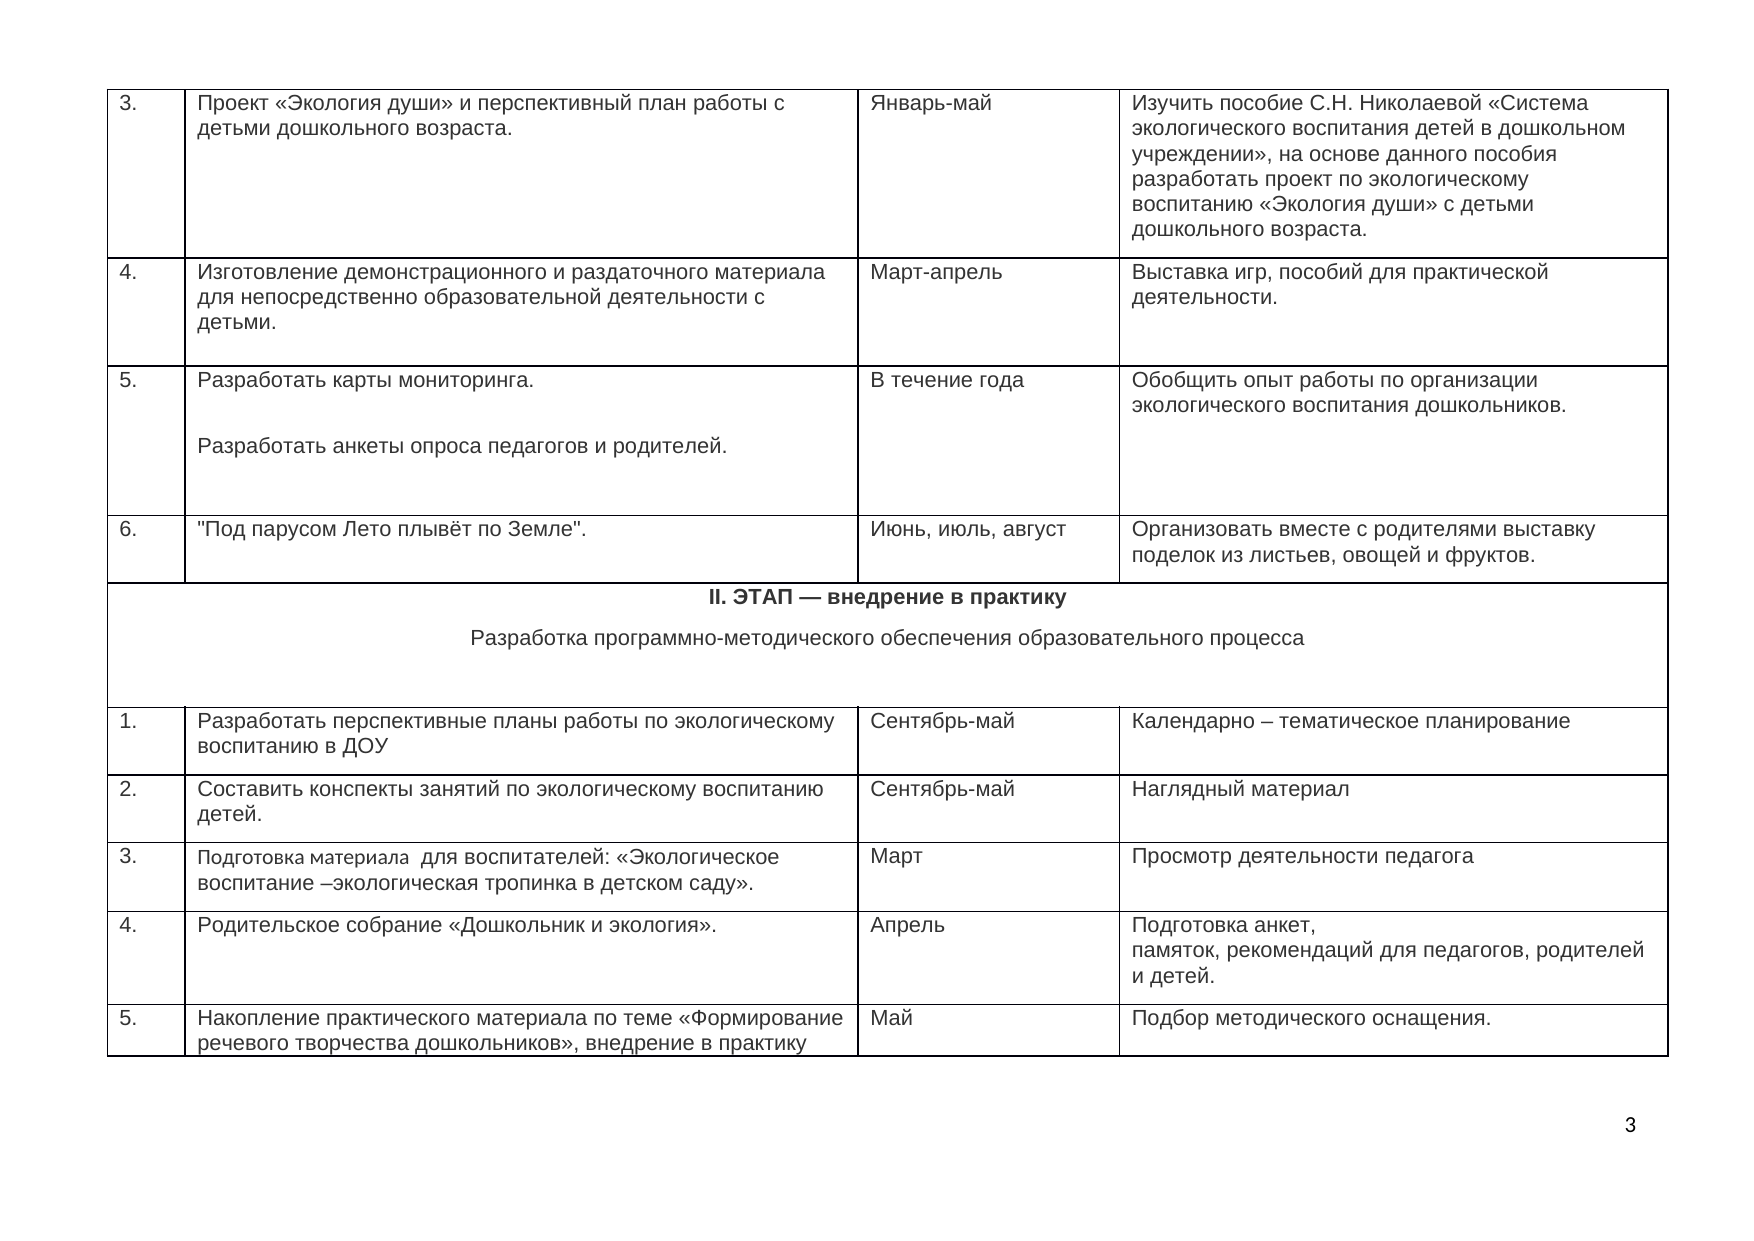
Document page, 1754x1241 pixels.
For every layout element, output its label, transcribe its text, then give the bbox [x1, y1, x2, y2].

table_cell Разработать перспективные планы работы по экологическому воспитанию в ДОУ [186, 708, 857, 774]
table_cell II. ЭТАП — внедрение в практику Разработка программно-методического обеспечения образовательного процесса [108, 584, 1667, 706]
table_cell Родительское собрание «Дошкольник и экология». [186, 912, 857, 1003]
table_cell Подготовка материала для воспитателей: «Экологическое воспитание –экологическая тропинка в детском саду». [186, 843, 857, 911]
table_cell Наглядный материал [1120, 776, 1667, 842]
table_cell В течение года [859, 367, 1119, 515]
table_cell 4. [108, 912, 184, 1003]
table_cell 5. [108, 1005, 184, 1055]
table_cell Календарно – тематическое планирование [1120, 708, 1667, 774]
table_cell Проект «Экология души» и перспективный план работы с детьми дошкольного возраста. [186, 90, 857, 257]
table_cell Май [859, 1005, 1119, 1055]
table_cell Март-апрель [859, 259, 1119, 365]
table_cell Организовать вместе с родителями выставку поделок из листьев, овощей и фруктов. [1120, 516, 1667, 582]
table_cell 6. [108, 516, 184, 582]
table_cell 1. [108, 708, 184, 774]
table_cell Изготовление демонстрационного и раздаточного материала для непосредственно образовательной деятельности с детьми. [186, 259, 857, 365]
table_cell 2. [108, 776, 184, 842]
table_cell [1120, 1005, 1667, 1055]
table_cell Сентябрь-май [859, 708, 1119, 774]
table_cell Январь-май [859, 90, 1119, 257]
table_cell Март [859, 843, 1119, 911]
table_cell Разработать карты мониторинга. Разработать анкеты опроса педагогов и родителей. [186, 367, 857, 515]
table_cell Выставка игр, пособий для практической деятельности. [1120, 259, 1667, 365]
table_cell Июнь, июль, август [859, 516, 1119, 582]
table_cell 4. [108, 259, 184, 365]
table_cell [186, 1005, 857, 1055]
table_cell Подготовка анкет, памяток, рекомендаций для педагогов, родителей и детей. [1120, 912, 1667, 1003]
table_cell "Под парусом Лето плывёт по Земле". [186, 516, 857, 582]
table_cell Составить конспекты занятий по экологическому воспитанию детей. [186, 776, 857, 842]
table_cell 3. [108, 843, 184, 911]
table_cell 3. [108, 90, 184, 257]
table_cell Обобщить опыт работы по организации экологического воспитания дошкольников. [1120, 367, 1667, 515]
table_cell Апрель [859, 912, 1119, 1003]
table_cell Просмотр деятельности педагога [1120, 843, 1667, 911]
table_cell Изучить пособие С.Н. Николаевой «Система экологического воспитания детей в дошкольном учреждении», на основе данного пособия разработать проект по экологическому воспитанию «Экология души» с детьми дошкольного возраста. [1120, 90, 1667, 257]
table_cell Сентябрь-май [859, 776, 1119, 842]
table_cell 5. [108, 367, 184, 515]
